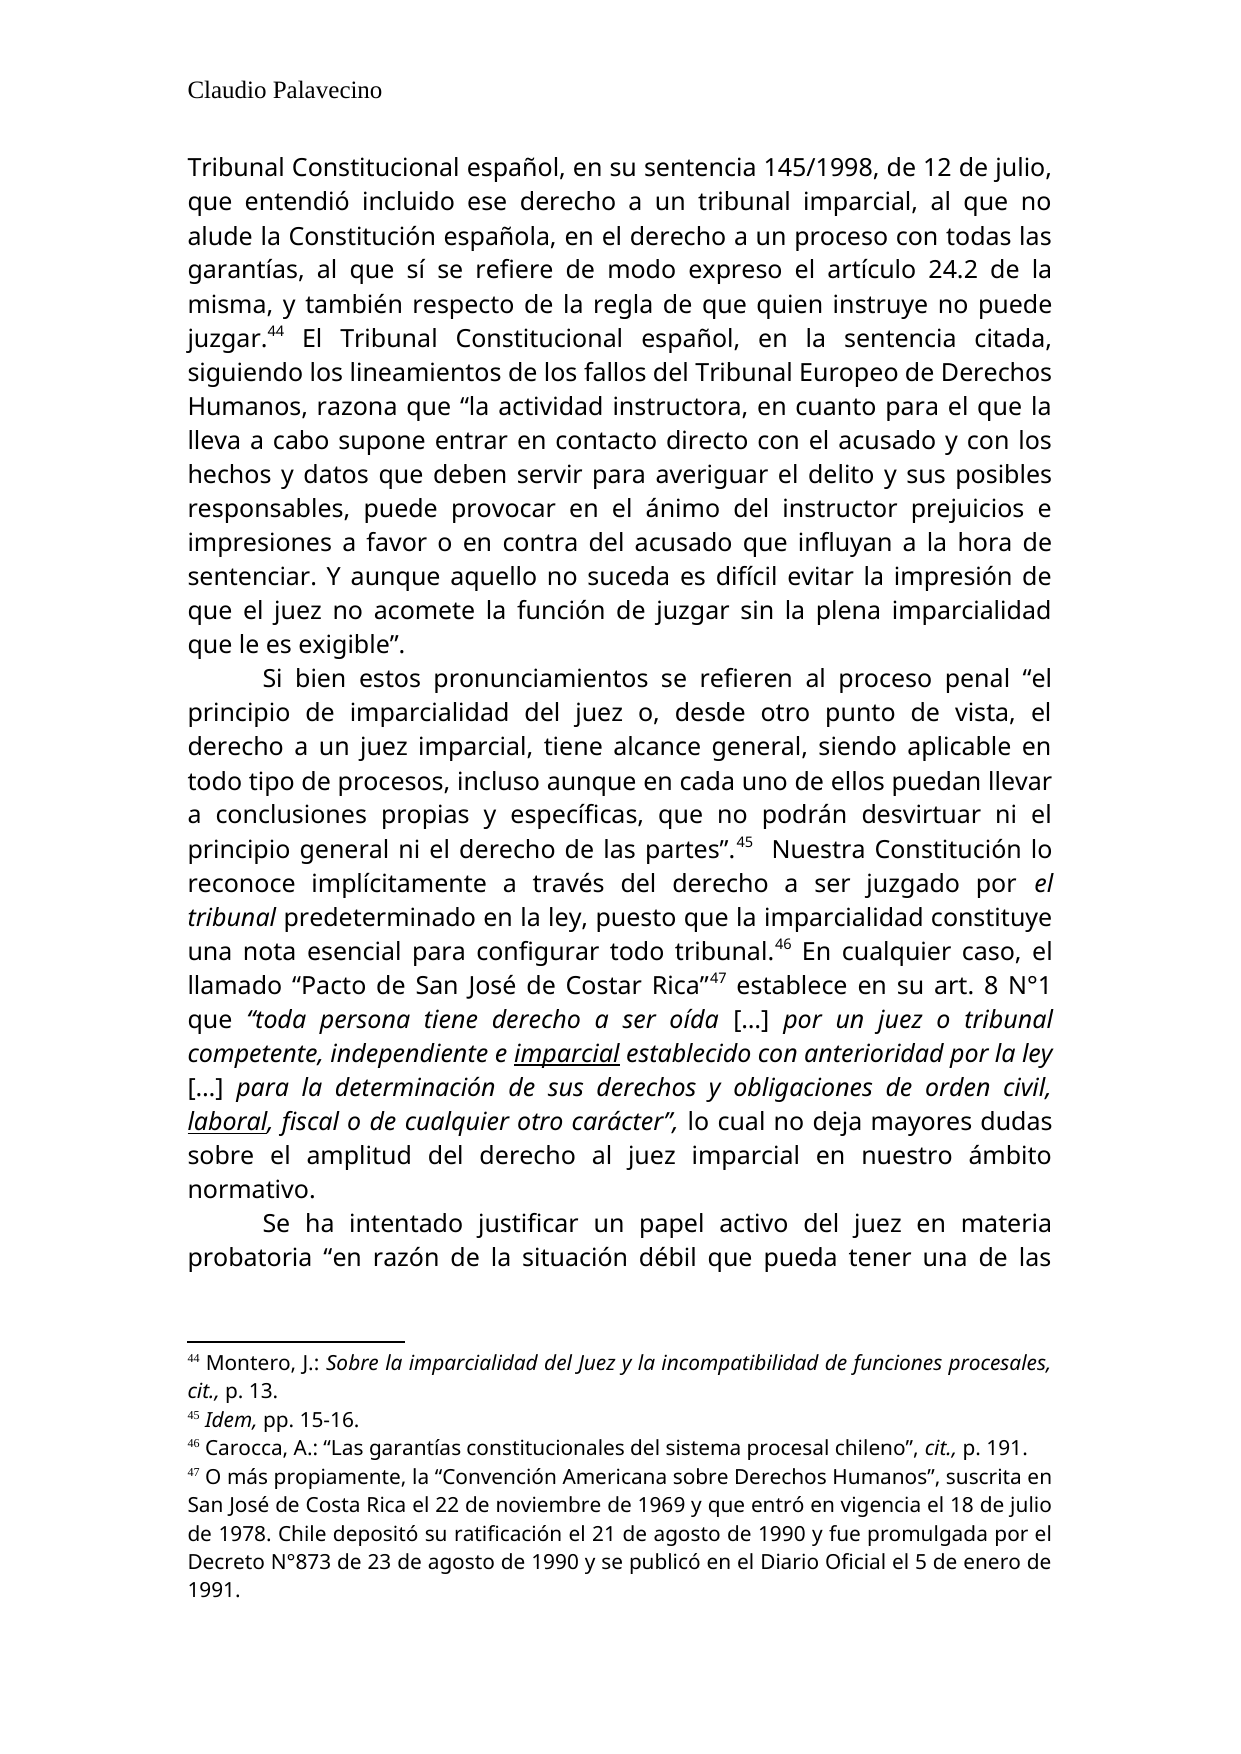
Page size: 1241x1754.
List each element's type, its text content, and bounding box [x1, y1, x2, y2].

text Si bien estos pronunciamientos se refieren al proceso penal “el principio de imparcialidad del juez o, desde otro punto de vista, el derecho a un juez imparcial, tiene alcance general, siendo aplicable en todo tipo de procesos, incluso aunque en cada uno de ellos puedan llevar a conclusiones propias y específicas, que no podrán desvirtuar ni el principio general ni el derecho de las partes”. Nuestra Constitución lo reconoce implícitamente a través del derecho a ser juzgado por el tribunal predeterminado en la ley, puesto que la imparcialidad constituye una nota esencial para configurar todo tribunal. En cualquier caso, el llamado “Pacto de San José de Costar Rica” establece en su art. 8 N°1 que “toda persona tiene derecho a ser oída […] por un juez o tribunal competente, independiente e imparcial establecido con anterioridad por la ley […] para la determinación de sus derechos y obligaciones de orden civil, laboral, fiscal o de cualquier otro carácter”, lo cual no deja mayores dudas sobre el amplitud del derecho al juez imparcial en nuestro ámbito normativo. [187, 661, 1053, 1206]
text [187, 150, 1053, 661]
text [187, 1206, 1053, 1274]
